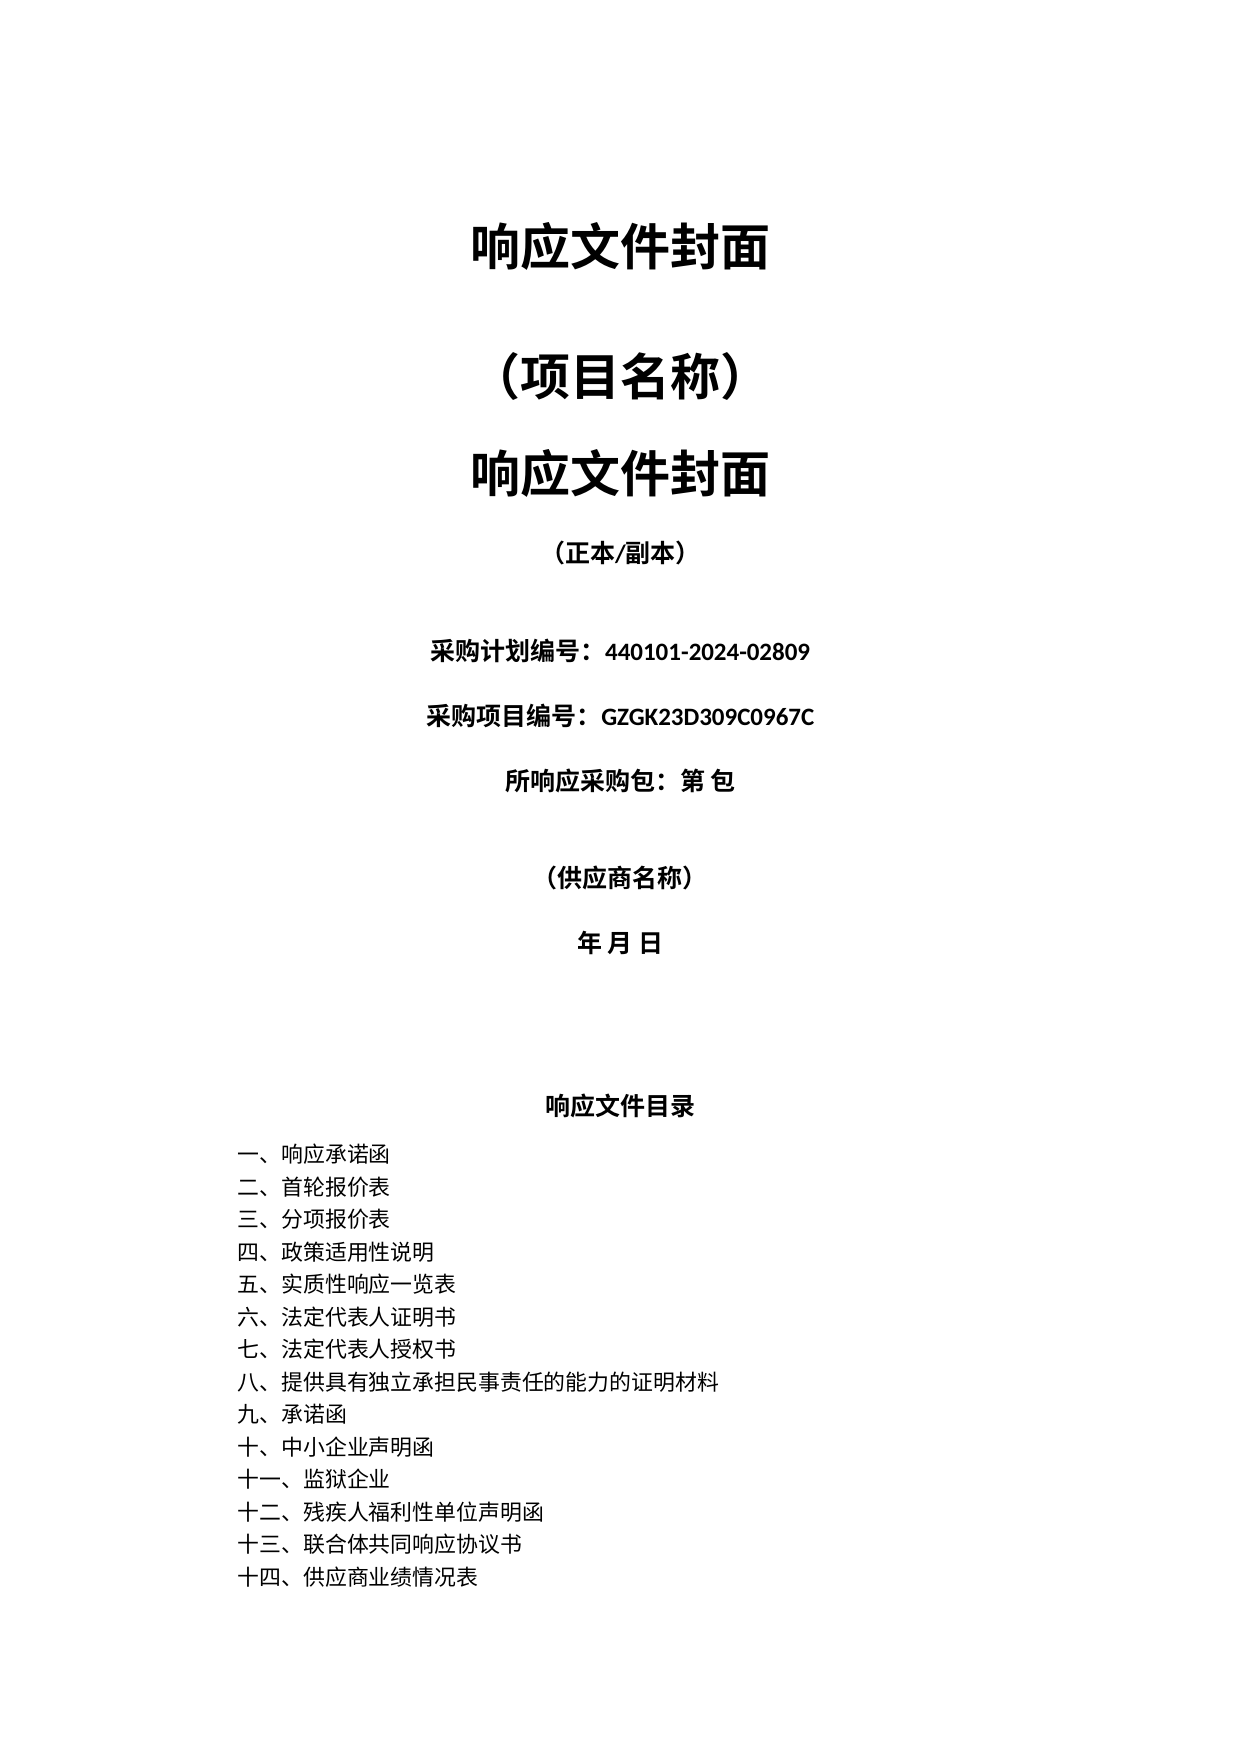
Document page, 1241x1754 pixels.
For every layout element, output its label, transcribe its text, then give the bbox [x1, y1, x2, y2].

text 四、政策适用性说明 [187, 1234, 1053, 1267]
text 十一、监狱企业 [187, 1462, 1053, 1494]
text （项目名称） [187, 324, 1053, 422]
text 所响应采购包：第 包 [187, 747, 1053, 812]
text 响应文件封面 [187, 422, 1053, 519]
text 六、法定代表人证明书 [187, 1299, 1053, 1332]
text 年 月 日 [187, 909, 1053, 974]
text 七、法定代表人授权书 [187, 1332, 1053, 1364]
text 十二、残疾人福利性单位声明函 [187, 1494, 1053, 1527]
text （正本/副本） [187, 519, 1053, 584]
text 三、分项报价表 [187, 1202, 1053, 1234]
text 一、响应承诺函 [187, 1137, 1053, 1169]
text 五、实质性响应一览表 [187, 1267, 1053, 1299]
text 八、提供具有独立承担民事责任的能力的证明材料 [187, 1364, 1053, 1397]
text （供应商名称） [187, 844, 1053, 909]
text 十三、联合体共同响应协议书 [187, 1527, 1053, 1559]
text 二、首轮报价表 [187, 1169, 1053, 1202]
text 十四、供应商业绩情况表 [187, 1559, 1053, 1592]
text 采购项目编号：GZGK23D309C0967C [187, 682, 1053, 747]
text 十、中小企业声明函 [187, 1429, 1053, 1462]
text 采购计划编号：440101-2024-02809 [187, 617, 1053, 682]
text 九、承诺函 [187, 1397, 1053, 1429]
text 响应文件目录 [187, 1072, 1053, 1137]
text 响应文件封面 [187, 194, 1053, 292]
